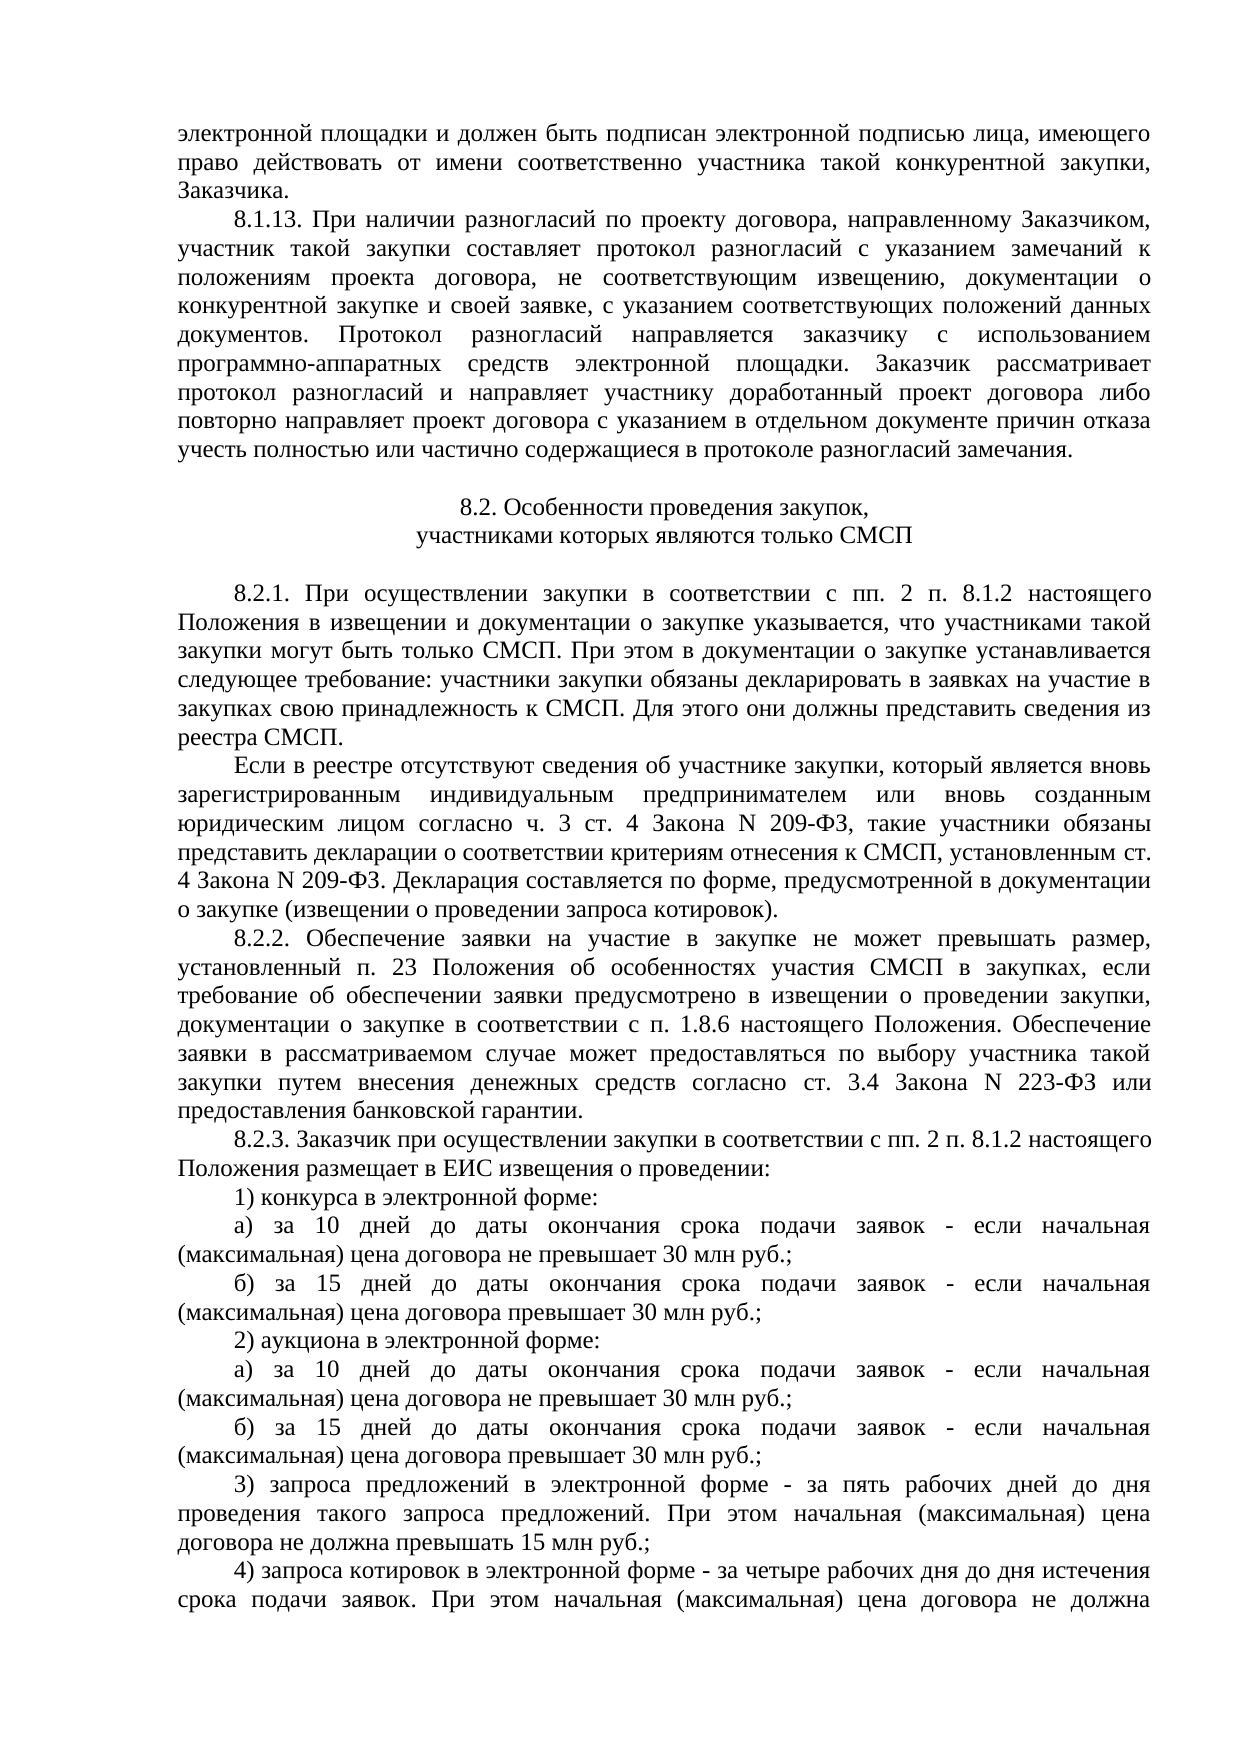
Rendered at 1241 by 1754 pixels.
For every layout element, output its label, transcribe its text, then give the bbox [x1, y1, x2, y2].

text 3) запроса предложений в электронной форме - за пять рабочих дней до дня проведения такого запроса предложений. При этом начальная (максимальная) цена договора не должна превышать 15 млн руб.; [177, 1469, 1152, 1556]
text а) за 10 дней до даты окончания срока подачи заявок - если начальная (максимальная) цена договора не превышает 30 млн руб.; [177, 1211, 1152, 1268]
text Если в реестре отсутствуют сведения об участнике закупки, который является вновь зарегистрированным индивидуальным предпринимателем или вновь созданным юридическим лицом согласно ч. 3 ст. 4 Закона N 209-ФЗ, такие участники обязаны представить декларации о соответствии критериям отнесения к СМСП, установленным ст. 4 Закона N 209-ФЗ. Декларация составляется по форме, предусмотренной в документации о закупке (извещении о проведении запроса котировок). [177, 751, 1152, 923]
text б) за 15 дней до даты окончания срока подачи заявок - если начальная (максимальная) цена договора превышает 30 млн руб.; [177, 1268, 1152, 1326]
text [177, 118, 1152, 204]
text 8.2.3. Заказчик при осуществлении закупки в соответствии с пп. 2 п. 8.1.2 настоящего Положения размещает в ЕИС извещения о проведении: [177, 1124, 1152, 1182]
text 8.2.2. Обеспечение заявки на участие в закупке не может превышать размер, установленный п. 23 Положения об особенностях участия СМСП в закупках, если требование об обеспечении заявки предусмотрено в извещении о проведении закупки, документации о закупке в соответствии с п. 1.8.6 настоящего Положения. Обеспечение заявки в рассматриваемом случае может предоставляться по выбору участника такой закупки путем внесения денежных средств согласно ст. 3.4 Закона N 223-ФЗ или предоставления банковской гарантии. [177, 923, 1152, 1124]
text а) за 10 дней до даты окончания срока подачи заявок - если начальная (максимальная) цена договора не превышает 30 млн руб.; [177, 1354, 1152, 1412]
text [177, 1556, 1152, 1613]
text б) за 15 дней до даты окончания срока подачи заявок - если начальная (максимальная) цена договора превышает 30 млн руб.; [177, 1412, 1152, 1469]
text участниками которых являются только СМСП [177, 521, 1152, 549]
text 2) аукциона в электронной форме: [177, 1326, 1152, 1354]
text 8.1.13. При наличии разногласий по проекту договора, направленному Заказчиком, участник такой закупки составляет протокол разногласий с указанием замечаний к положениям проекта договора, не соответствующим извещению, документации о конкурентной закупке и своей заявке, с указанием соответствующих положений данных документов. Протокол разногласий направляется заказчику с использованием программно-аппаратных средств электронной площадки. Заказчик рассматривает протокол разногласий и направляет участнику доработанный проект договора либо повторно направляет проект договора с указанием в отдельном документе причин отказа учесть полностью или частично содержащиеся в протоколе разногласий замечания. [177, 204, 1152, 463]
text 1) конкурса в электронной форме: [177, 1182, 1152, 1211]
text 8.2. Особенности проведения закупок, [177, 492, 1152, 521]
text 8.2.1. При осуществлении закупки в соответствии с пп. 2 п. 8.1.2 настоящего Положения в извещении и документации о закупке указывается, что участниками такой закупки могут быть только СМСП. При этом в документации о закупке устанавливается следующее требование: участники закупки обязаны декларировать в заявках на участие в закупках свою принадлежность к СМСП. Для этого они должны представить сведения из реестра СМСП. [177, 578, 1152, 751]
